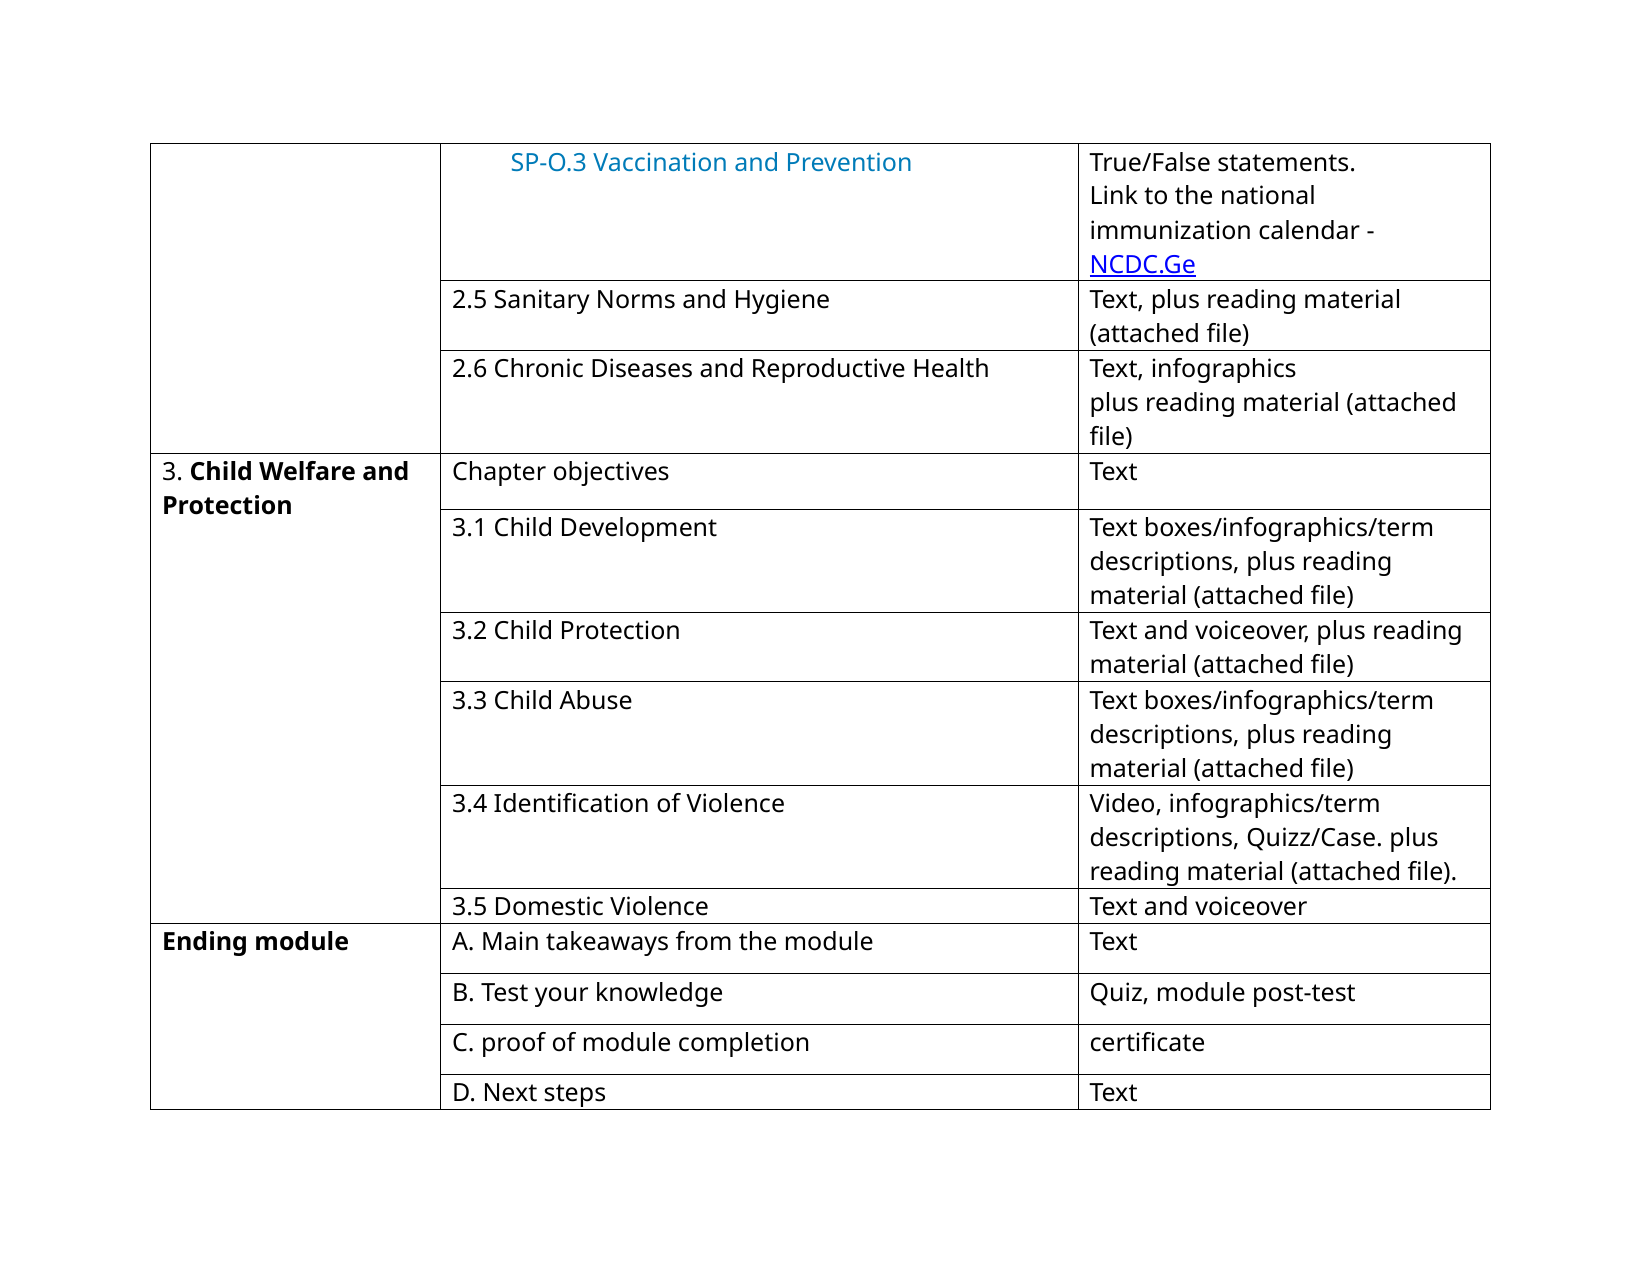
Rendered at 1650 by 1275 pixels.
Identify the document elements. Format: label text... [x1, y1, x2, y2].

table_cell Text and voiceover [1079, 889, 1490, 923]
table_cell Quiz, module post-test [1079, 974, 1490, 1024]
table_cell 2.5 Sanitary Norms and Hygiene [441, 281, 1078, 349]
table_cell C. proof of module completion [441, 1025, 1078, 1074]
table_cell 3. Child Welfare and Protection [151, 454, 440, 923]
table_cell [1079, 281, 1490, 349]
table_cell Text, infographics plus reading material (attached file) [1079, 351, 1490, 453]
table_cell Text boxes/infographics/term descriptions, plus reading material (attached file) [1079, 510, 1490, 612]
table_cell Text and voiceover, plus reading material (attached file) [1079, 613, 1490, 681]
table_cell Text [1079, 454, 1490, 509]
table_cell certificate [1079, 1025, 1490, 1074]
table_cell 3.3 Child Abuse [441, 682, 1078, 784]
table_cell A. Main takeaways from the module [441, 924, 1078, 973]
table_cell 3.5 Domestic Violence [441, 889, 1078, 923]
table_cell 3.4 Identification of Violence [441, 786, 1078, 888]
table_cell True/False statements. Link to the national immunization calendar - NCDC.Ge [1079, 144, 1490, 280]
table_cell 3.1 Child Development [441, 510, 1078, 612]
table_cell Ending module [151, 924, 440, 1109]
table_cell D. Next steps [441, 1075, 1078, 1109]
table_cell 2.6 Chronic Diseases and Reproductive Health [441, 351, 1078, 453]
table_cell Text [1079, 924, 1490, 973]
table_cell SP-O.3 Vaccination and Prevention [441, 144, 1078, 280]
table_cell Text [1079, 1075, 1490, 1109]
table_cell Chapter objectives [441, 454, 1078, 509]
table_cell B. Test your knowledge [441, 974, 1078, 1024]
table_cell 3.2 Child Protection [441, 613, 1078, 681]
table_cell Text boxes/infographics/term descriptions, plus reading material (attached file) [1079, 682, 1490, 784]
table_cell Video, infographics/term descriptions, Quizz/Case. plus reading material (attached file). [1079, 786, 1490, 888]
